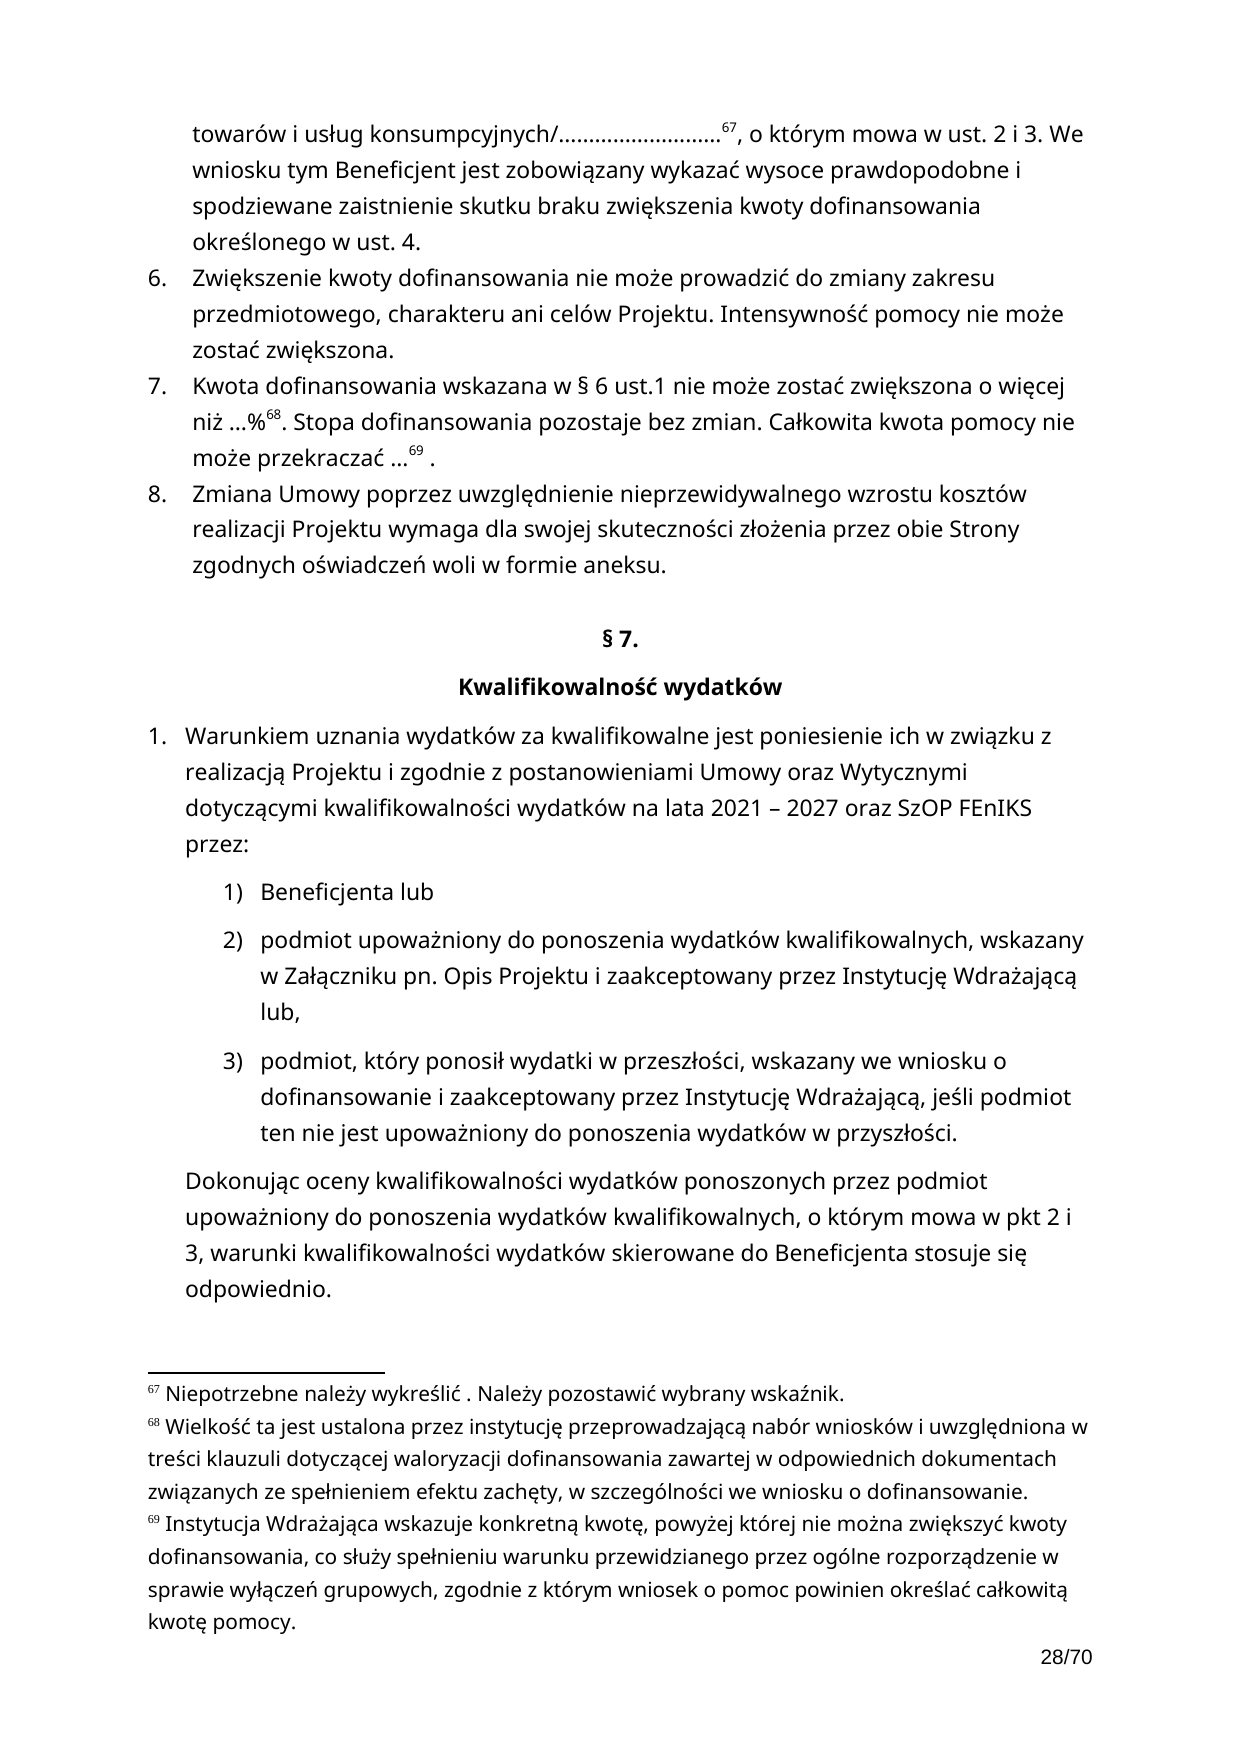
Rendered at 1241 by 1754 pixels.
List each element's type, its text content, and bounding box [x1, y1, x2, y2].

list podmiot upoważniony do ponoszenia wydatków kwalifikowalnych, wskazany w Załączniku pn. Opis Projektu i zaakceptowany przez Instytucję Wdrażającą lub, [223, 924, 1092, 1027]
list Beneficjenta lub [223, 876, 1092, 907]
text § 7. [148, 623, 1092, 654]
text Dokonując oceny kwalifikowalności wydatków ponoszonych przez podmiot upoważniony do ponoszenia wydatków kwalifikowalnych, o którym mowa w pkt 2 i 3, warunki kwalifikowalności wydatków skierowane do Beneficjenta stosuje się odpowiednio. [185, 1165, 1092, 1304]
list Warunkiem uznania wydatków za kwalifikowalne jest poniesienie ich w związku z realizacją Projektu i zgodnie z postanowieniami Umowy oraz Wytycznymi dotyczącymi kwalifikowalności wydatków na lata 2021 – 2027 oraz SzOP FEnIKS przez: [148, 720, 1092, 859]
text Kwalifikowalność wydatków [148, 671, 1092, 702]
list Kwota dofinansowania wskazana w § 6 ust.1 nie może zostać zwiększona o więcej niż …%. Stopa dofinansowania pozostaje bez zmian. Całkowita kwota pomocy nie może przekraczać … . [148, 370, 1092, 473]
list Zwiększenie kwoty dofinansowania nie może prowadzić do zmiany zakresu przedmiotowego, charakteru ani celów Projektu. Intensywność pomocy nie może zostać zwiększona. [148, 262, 1092, 365]
list podmiot, który ponosił wydatki w przeszłości, wskazany we wniosku o dofinansowanie i zaakceptowany przez Instytucję Wdrażającą, jeśli podmiot ten nie jest upoważniony do ponoszenia wydatków w przyszłości. [223, 1045, 1092, 1148]
list Zmiana Umowy poprzez uwzględnienie nieprzewidywalnego wzrostu kosztów realizacji Projektu wymaga dla swojej skuteczności złożenia przez obie Strony zgodnych oświadczeń woli w formie aneksu. [148, 477, 1092, 581]
list Beneficjent jest zobowiązany wykazać przyczyny i poziom nieprzewidywalnego wzrostu kosztów realizacji Projektu we wniosku o zwiększenie kwoty dofinansowania Projektu, z zastosowaniem wskaźnika wzrostu kosztów cen towarów i usług konsumpcyjnych/………………………, o którym mowa w ust. 2 i 3. We wniosku tym Beneficjent jest zobowiązany wykazać wysoce prawdopodobne i spodziewane zaistnienie skutku braku zwiększenia kwoty dofinansowania określonego w ust. 4. [148, 118, 1092, 257]
